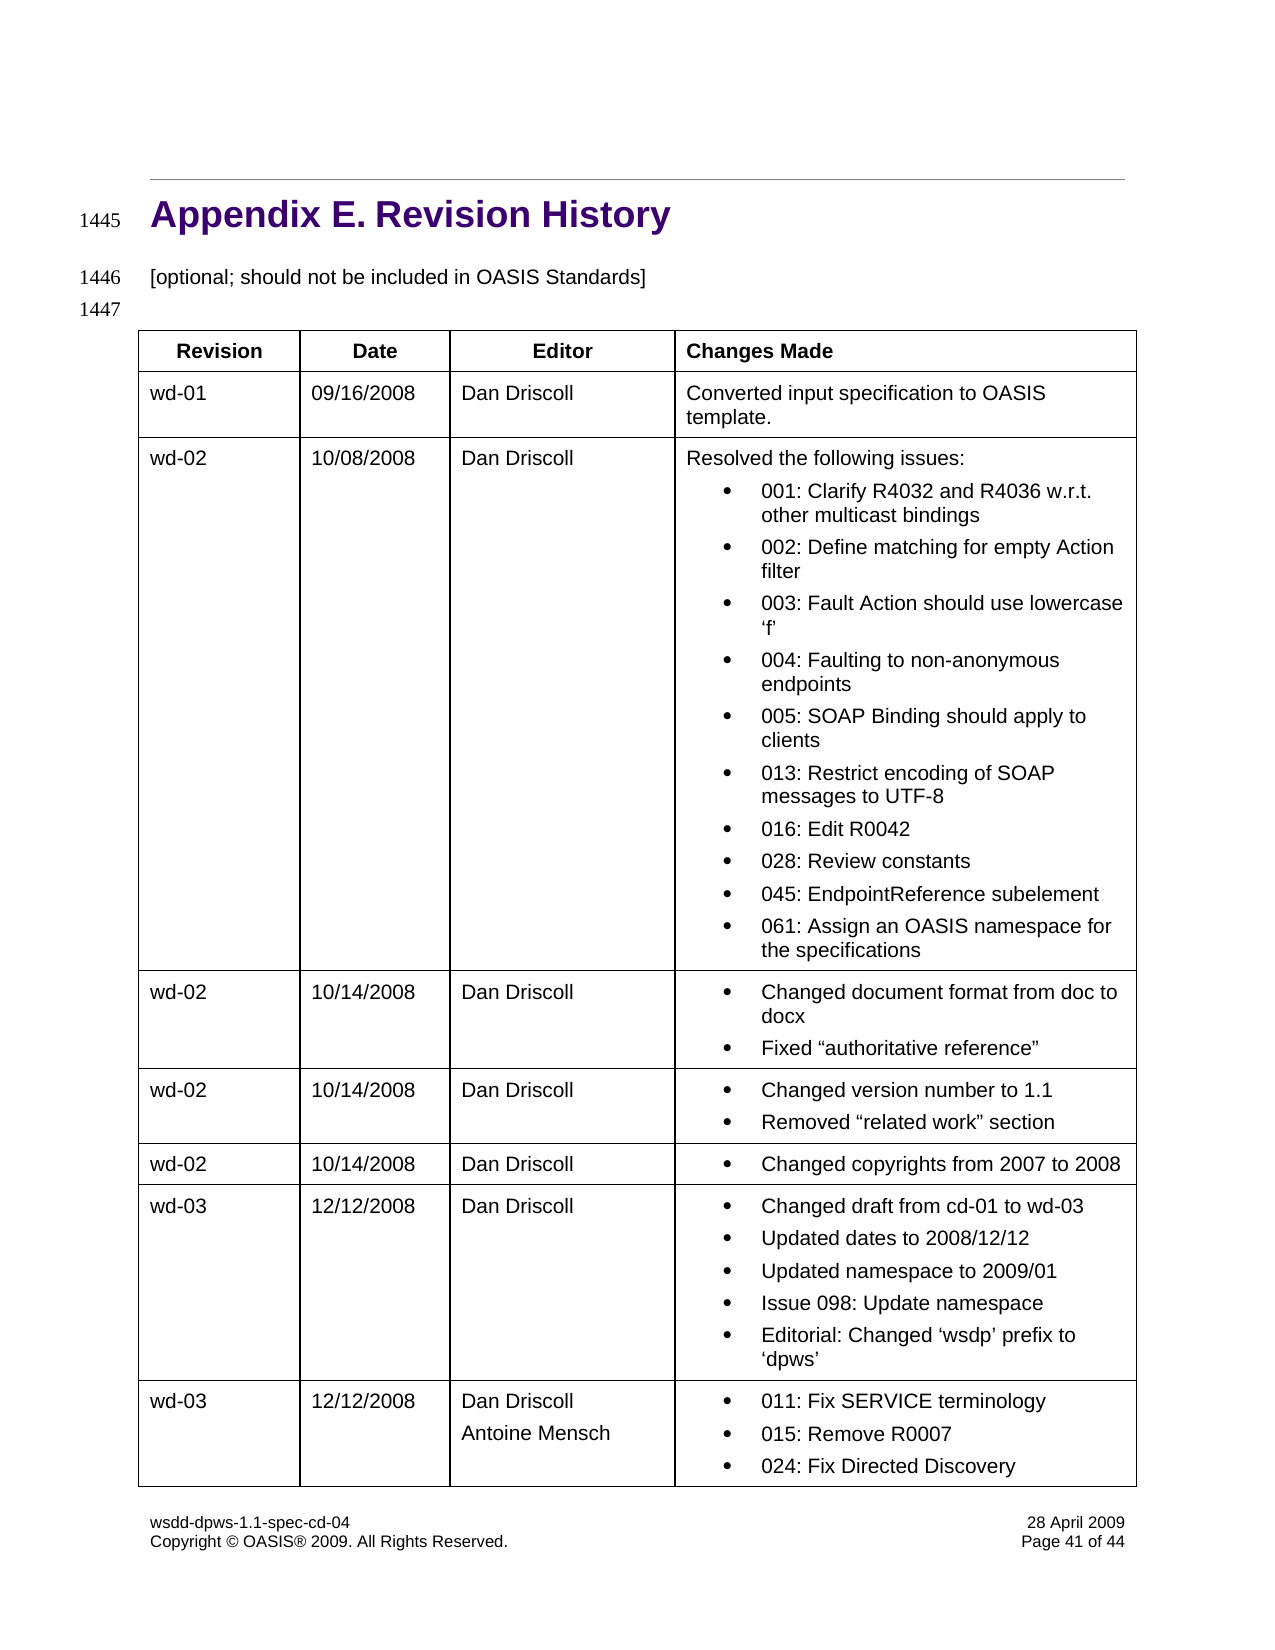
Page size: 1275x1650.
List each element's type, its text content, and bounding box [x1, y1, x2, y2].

table_cell wd-01 [139, 372, 299, 437]
table_cell Dan Driscoll [451, 372, 674, 437]
table_cell wd-02 [139, 438, 299, 970]
table_header Revision [139, 331, 299, 371]
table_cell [676, 1381, 1136, 1486]
table_cell 09/16/2008 [301, 372, 449, 437]
text Revision History [150, 180, 1125, 236]
table_cell Changed copyrights from 2007 to 2008 [676, 1144, 1136, 1184]
table_header Changes Made [676, 331, 1136, 371]
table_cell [451, 1381, 674, 1486]
table_cell 10/08/2008 [301, 438, 449, 970]
table_cell Dan Driscoll [451, 1185, 674, 1379]
table_cell Dan Driscoll [451, 971, 674, 1068]
table_cell wd-02 [139, 1069, 299, 1142]
table_cell 10/14/2008 [301, 1069, 449, 1142]
table_cell 10/14/2008 [301, 1144, 449, 1184]
table_cell 10/14/2008 [301, 971, 449, 1068]
table_cell Changed draft from cd-01 to wd-03 Updated dates to 2008/12/12 Updated namespace to 2009/01 Issue 098: Update namespace Editorial: Changed ‘wsdp’ prefix to ‘dpws’ [676, 1185, 1136, 1379]
table_cell 12/12/2008 [301, 1381, 449, 1486]
table_header Editor [451, 331, 674, 371]
table_cell wd-03 [139, 1381, 299, 1486]
table_cell 12/12/2008 [301, 1185, 449, 1379]
table_cell Changed document format from doc to docx Fixed “authoritative reference” [676, 971, 1136, 1068]
table_header Date [301, 331, 449, 371]
table_cell Changed version number to 1.1 Removed “related work” section [676, 1069, 1136, 1142]
table_cell Resolved the following issues: 001: Clarify R4032 and R4036 w.r.t. other multicast bindings 002: Define matching for empty Action filter 003: Fault Action should use lowercase ‘f’ 004: Faulting to non-anonymous endpoints 005: SOAP Binding should apply to clients 013: Restrict encoding of SOAP messages to UTF-8 016: Edit R0042 028: Review constants 045: EndpointReference subelement 061: Assign an OASIS namespace for the specifications [676, 438, 1136, 970]
table_cell wd-02 [139, 1144, 299, 1184]
table_cell Converted input specification to OASIS template. [676, 372, 1136, 437]
table_cell wd-02 [139, 971, 299, 1068]
table_cell Dan Driscoll [451, 438, 674, 970]
table_cell wd-03 [139, 1185, 299, 1379]
table_cell Dan Driscoll [451, 1069, 674, 1142]
table_cell Dan Driscoll [451, 1144, 674, 1184]
